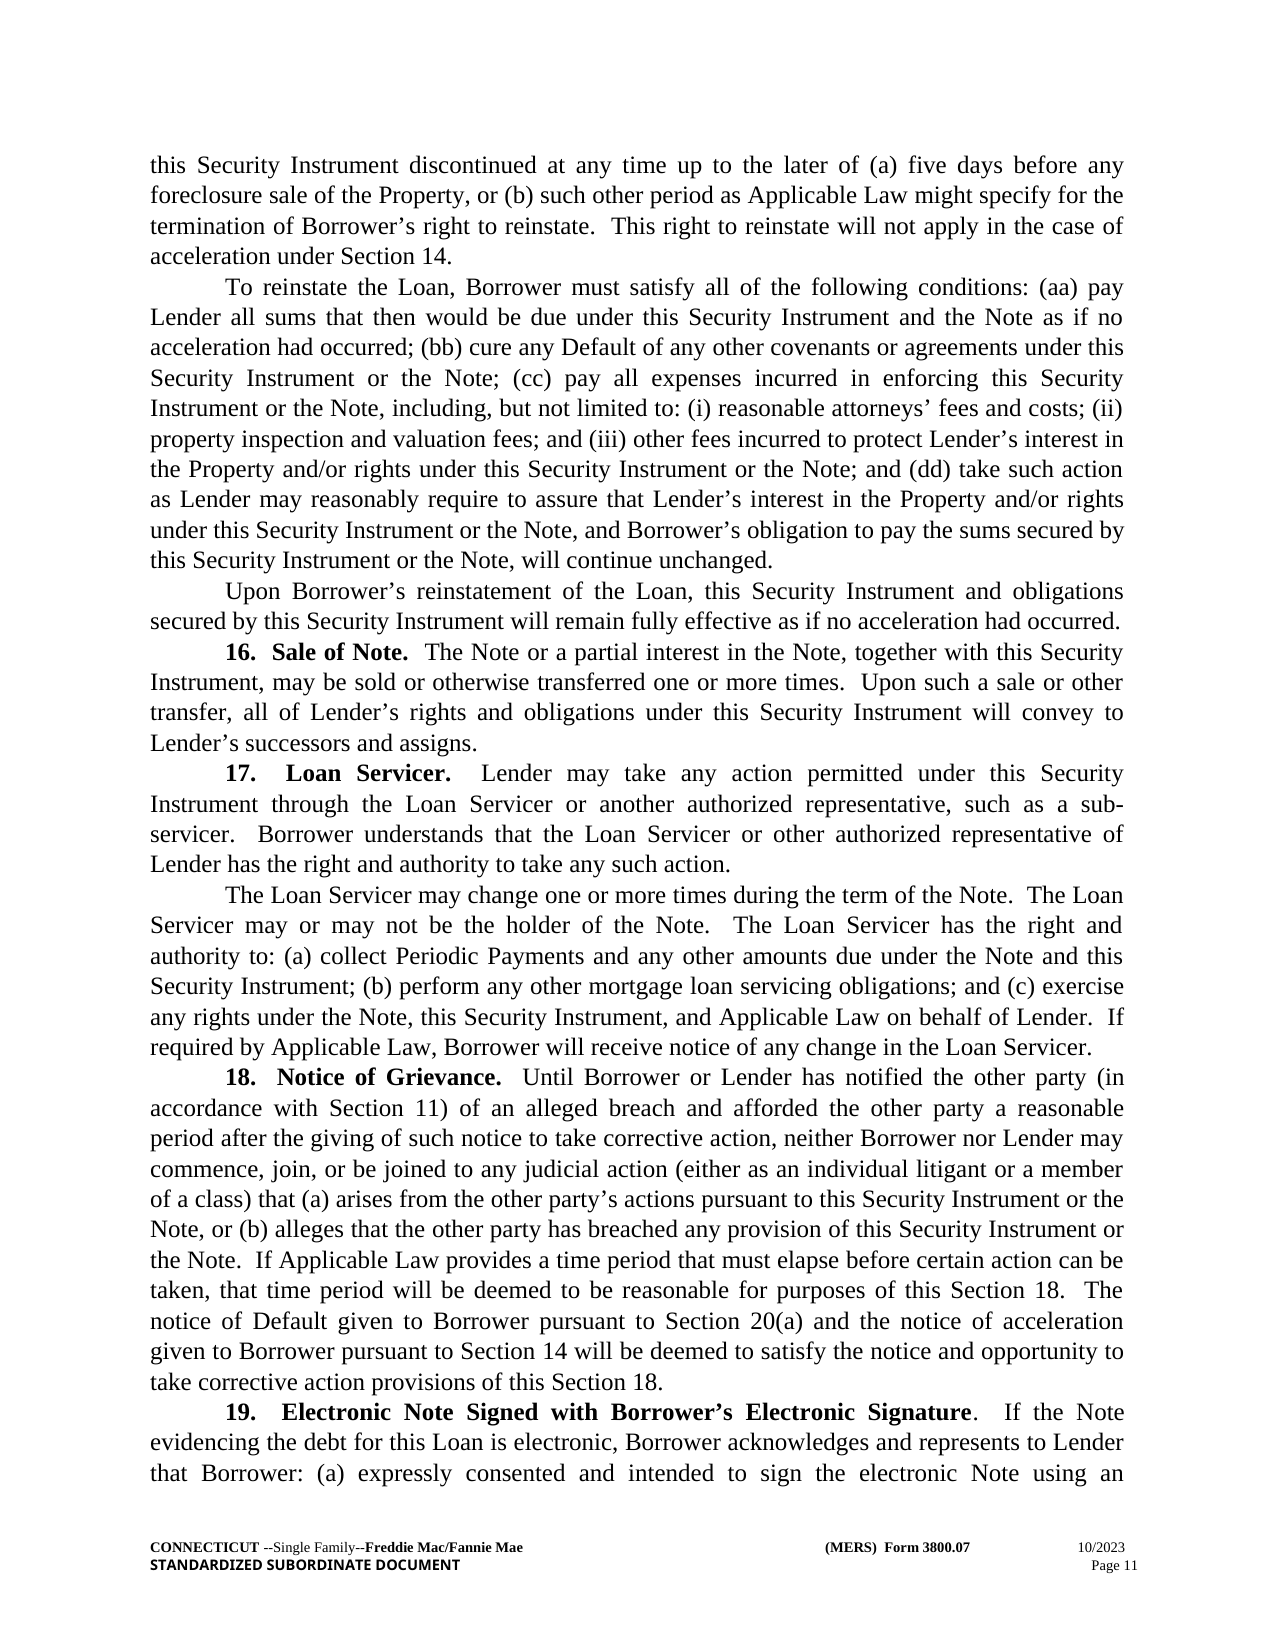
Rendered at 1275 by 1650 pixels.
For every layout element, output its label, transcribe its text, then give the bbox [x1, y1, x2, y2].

text 18. Notice of Grievance. Until Borrower or Lender has notified the other party (in accordance with Section 11) of an alleged breach and afforded the other party a reasonable period after the giving of such notice to take corrective action, neither Borrower nor Lender may commence, join, or be joined to any judicial action (either as an individual litigant or a member of a class) that (a) arises from the other party’s actions pursuant to this Security Instrument or the Note, or (b) alleges that the other party has breached any provision of this Security Instrument or the Note. If Applicable Law provides a time period that must elapse before certain action can be taken, that time period will be deemed to be reasonable for purposes of this Section 18. The notice of Default given to Borrower pursuant to Section 20(a) and the notice of acceleration given to Borrower pursuant to Section 14 will be deemed to satisfy the notice and opportunity to take corrective action provisions of this Section 18. [150, 1062, 1125, 1395]
text Upon Borrower’s reinstatement of the Loan, this Security Instrument and obligations secured by this Security Instrument will remain fully effective as if no acceleration had occurred. [150, 576, 1125, 635]
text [150, 150, 1125, 270]
text To reinstate the Loan, Borrower must satisfy all of the following conditions: (aa) pay Lender all sums that then would be due under this Security Instrument and the Note as if no acceleration had occurred; (bb) cure any Default of any other covenants or agreements under this Security Instrument or the Note; (cc) pay all expenses incurred in enforcing this Security Instrument or the Note, including, but not limited to: (i) reasonable attorneys’ fees and costs; (ii) property inspection and valuation fees; and (iii) other fees incurred to protect Lender’s interest in the Property and/or rights under this Security Instrument or the Note; and (dd) take such action as Lender may reasonably require to assure that Lender’s interest in the Property and/or rights under this Security Instrument or the Note, and Borrower’s obligation to pay the sums secured by this Security Instrument or the Note, will continue unchanged. [150, 272, 1125, 574]
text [150, 1397, 1125, 1487]
text 17. Loan Servicer. Lender may take any action permitted under this Security Instrument through the Loan Servicer or another authorized representative, such as a sub-servicer. Borrower understands that the Loan Servicer or other authorized representative of Lender has the right and authority to take any such action. [150, 758, 1125, 878]
text The Loan Servicer may change one or more times during the term of the Note. The Loan Servicer may or may not be the holder of the Note. The Loan Servicer has the right and authority to: (a) collect Periodic Payments and any other amounts due under the Note and this Security Instrument; (b) perform any other mortgage loan servicing obligations; and (c) exercise any rights under the Note, this Security Instrument, and Applicable Law on behalf of Lender. If required by Applicable Law, Borrower will receive notice of any change in the Loan Servicer. [150, 880, 1125, 1061]
text 16. Sale of Note. The Note or a partial interest in the Note, together with this Security Instrument, may be sold or otherwise transferred one or more times. Upon such a sale or other transfer, all of Lender’s rights and obligations under this Security Instrument will convey to Lender’s successors and assigns. [150, 637, 1125, 757]
